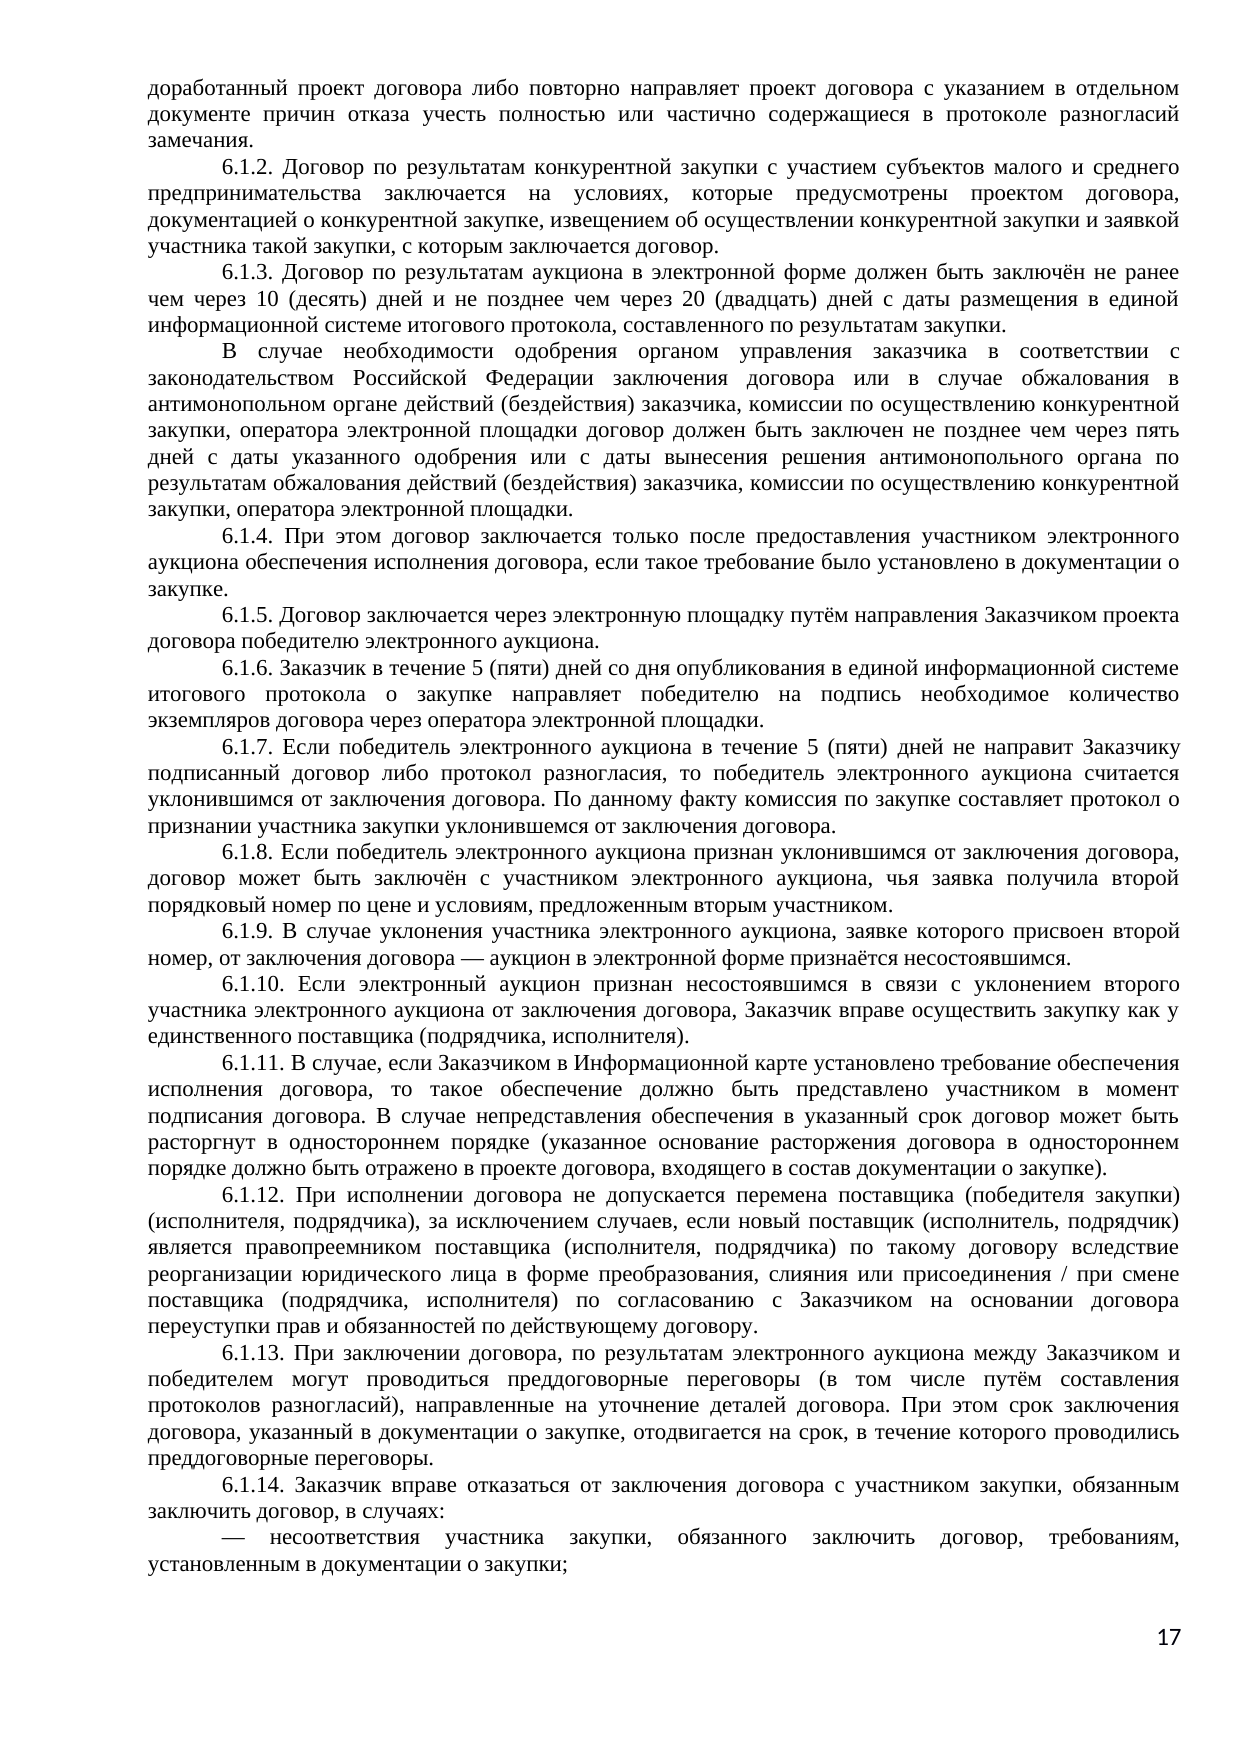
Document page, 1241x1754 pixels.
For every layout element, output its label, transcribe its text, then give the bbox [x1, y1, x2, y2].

text 6.1.2. Договор по результатам конкурентной закупки с участием субъектов малого и среднего предпринимательства заключается на условиях, которые предусмотрены проектом договора, документацией о конкурентной закупке, извещением об осуществлении конкурентной закупки и заявкой участника такой закупки, с которым заключается договор. [148, 153, 1181, 258]
text 6.1.5. Договор заключается через электронную площадку путём направления Заказчиком проекта договора победителю электронного аукциона. [148, 601, 1181, 654]
text 6.1.3. Договор по результатам аукциона в электронной форме должен быть заключён не ранее чем через 10 (десять) дней и не позднее чем через 20 (двадцать) дней с даты размещения в единой информационной системе итогового протокола, составленного по результатам закупки. [148, 258, 1181, 337]
text 6.1.8. Если победитель электронного аукциона признан уклонившимся от заключения договора, договор может быть заключён с участником электронного аукциона, чья заявка получила второй порядковый номер по цене и условиям, предложенным вторым участником. [148, 838, 1181, 917]
text 6.1.4. При этом договор заключается только после предоставления участником электронного аукциона обеспечения исполнения договора, если такое требование было установлено в документации о закупке. [148, 522, 1181, 601]
text — несоответствия участника закупки, обязанного заключить договор, требованиям, установленным в документации о закупки; [148, 1523, 1181, 1576]
text 6.1.6. Заказчик в течение 5 (пяти) дней со дня опубликования в единой информационной системе итогового протокола о закупке направляет победителю на подпись необходимое количество экземпляров договора через оператора электронной площадки. [148, 654, 1181, 733]
text 6.1.9. В случае уклонения участника электронного аукциона, заявке которого присвоен второй номер, от заключения договора — аукцион в электронной форме признаётся несостоявшимся. [148, 917, 1181, 970]
text 6.1.10. Если электронный аукцион признан несостоявшимся в связи с уклонением второго участника электронного аукциона от заключения договора, Заказчик вправе осуществить закупку как у единственного поставщика (подрядчика, исполнителя). [148, 970, 1181, 1049]
text 6.1.7. Если победитель электронного аукциона в течение 5 (пяти) дней не направит Заказчику подписанный договор либо протокол разногласия, то победитель электронного аукциона считается уклонившимся от заключения договора. По данному факту комиссия по закупке составляет протокол о признании участника закупки уклонившемся от заключения договора. [148, 733, 1181, 838]
text В случае необходимости одобрения органом управления заказчика в соответствии с законодательством Российской Федерации заключения договора или в случае обжалования в антимонопольном органе действий (бездействия) заказчика, комиссии по осуществлению конкурентной закупки, оператора электронной площадки договор должен быть заключен не позднее чем через пять дней с даты указанного одобрения или с даты вынесения решения антимонопольного органа по результатам обжалования действий (бездействия) заказчика, комиссии по осуществлению конкурентной закупки, оператора электронной площадки. [148, 337, 1181, 522]
text 6.1.11. В случае, если Заказчиком в Информационной карте установлено требование обеспечения исполнения договора, то такое обеспечение должно быть представлено участником в момент подписания договора. В случае непредставления обеспечения в указанный срок договор может быть расторгнут в одностороннем порядке (указанное основание расторжения договора в одностороннем порядке должно быть отражено в проекте договора, входящего в состав документации о закупке). [148, 1049, 1181, 1181]
text 6.1.12. При исполнении договора не допускается перемена поставщика (победителя закупки) (исполнителя, подрядчика), за исключением случаев, если новый поставщик (исполнитель, подрядчик) является правопреемником поставщика (исполнителя, подрядчика) по такому договору вследствие реорганизации юридического лица в форме преобразования, слияния или присоединения / при смене поставщика (подрядчика, исполнителя) по согласованию с Заказчиком на основании договора переуступки прав и обязанностей по действующему договору. [148, 1181, 1181, 1339]
text 6.1.14. Заказчик вправе отказаться от заключения договора с участником закупки, обязанным заключить договор, в случаях: [148, 1471, 1181, 1523]
text 6.1.13. При заключении договора, по результатам электронного аукциона между Заказчиком и победителем могут проводиться преддоговорные переговоры (в том числе путём составления протоколов разногласий), направленные на уточнение деталей договора. При этом срок заключения договора, указанный в документации о закупке, отодвигается на срок, в течение которого проводились преддоговорные переговоры. [148, 1339, 1181, 1471]
